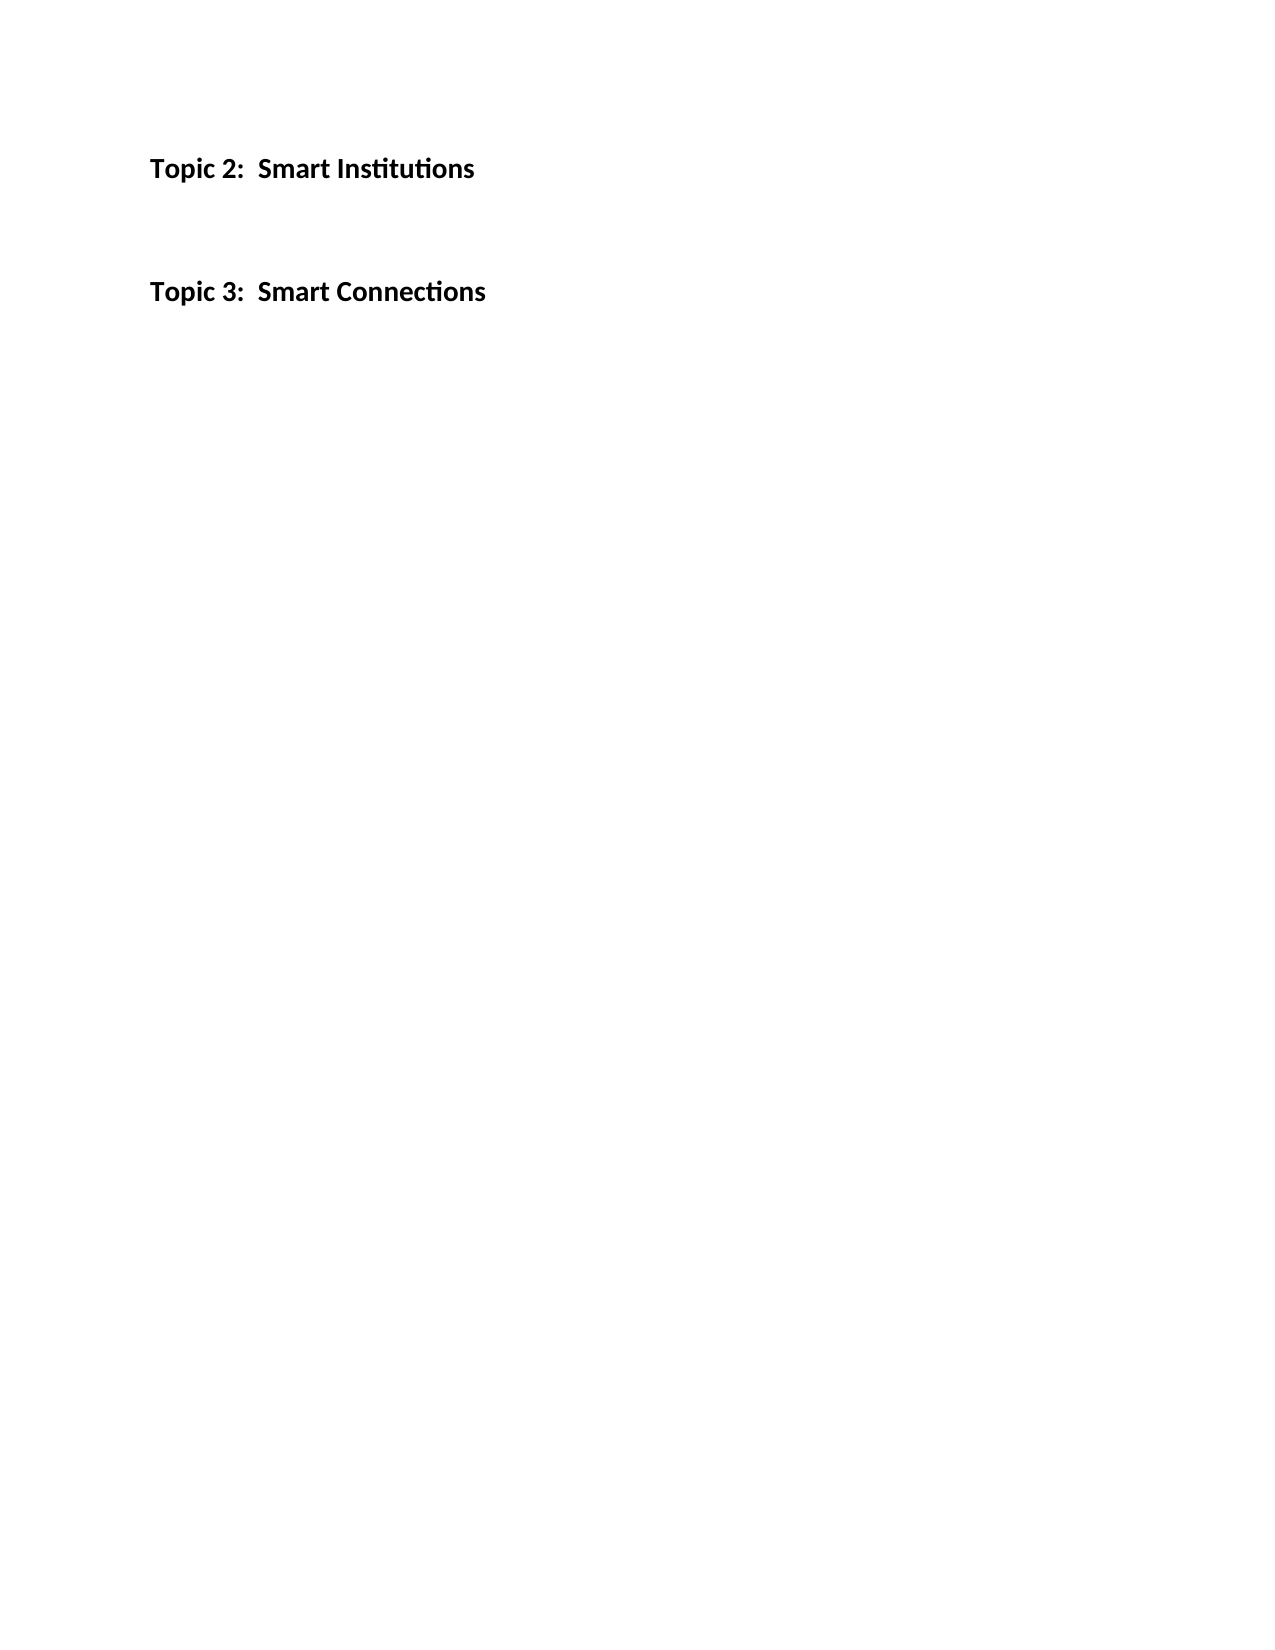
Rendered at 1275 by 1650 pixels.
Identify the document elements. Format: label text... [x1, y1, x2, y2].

text Topic 3: Smart Connections [150, 273, 1125, 309]
text Topic 2: Smart Institutions [150, 150, 1125, 186]
